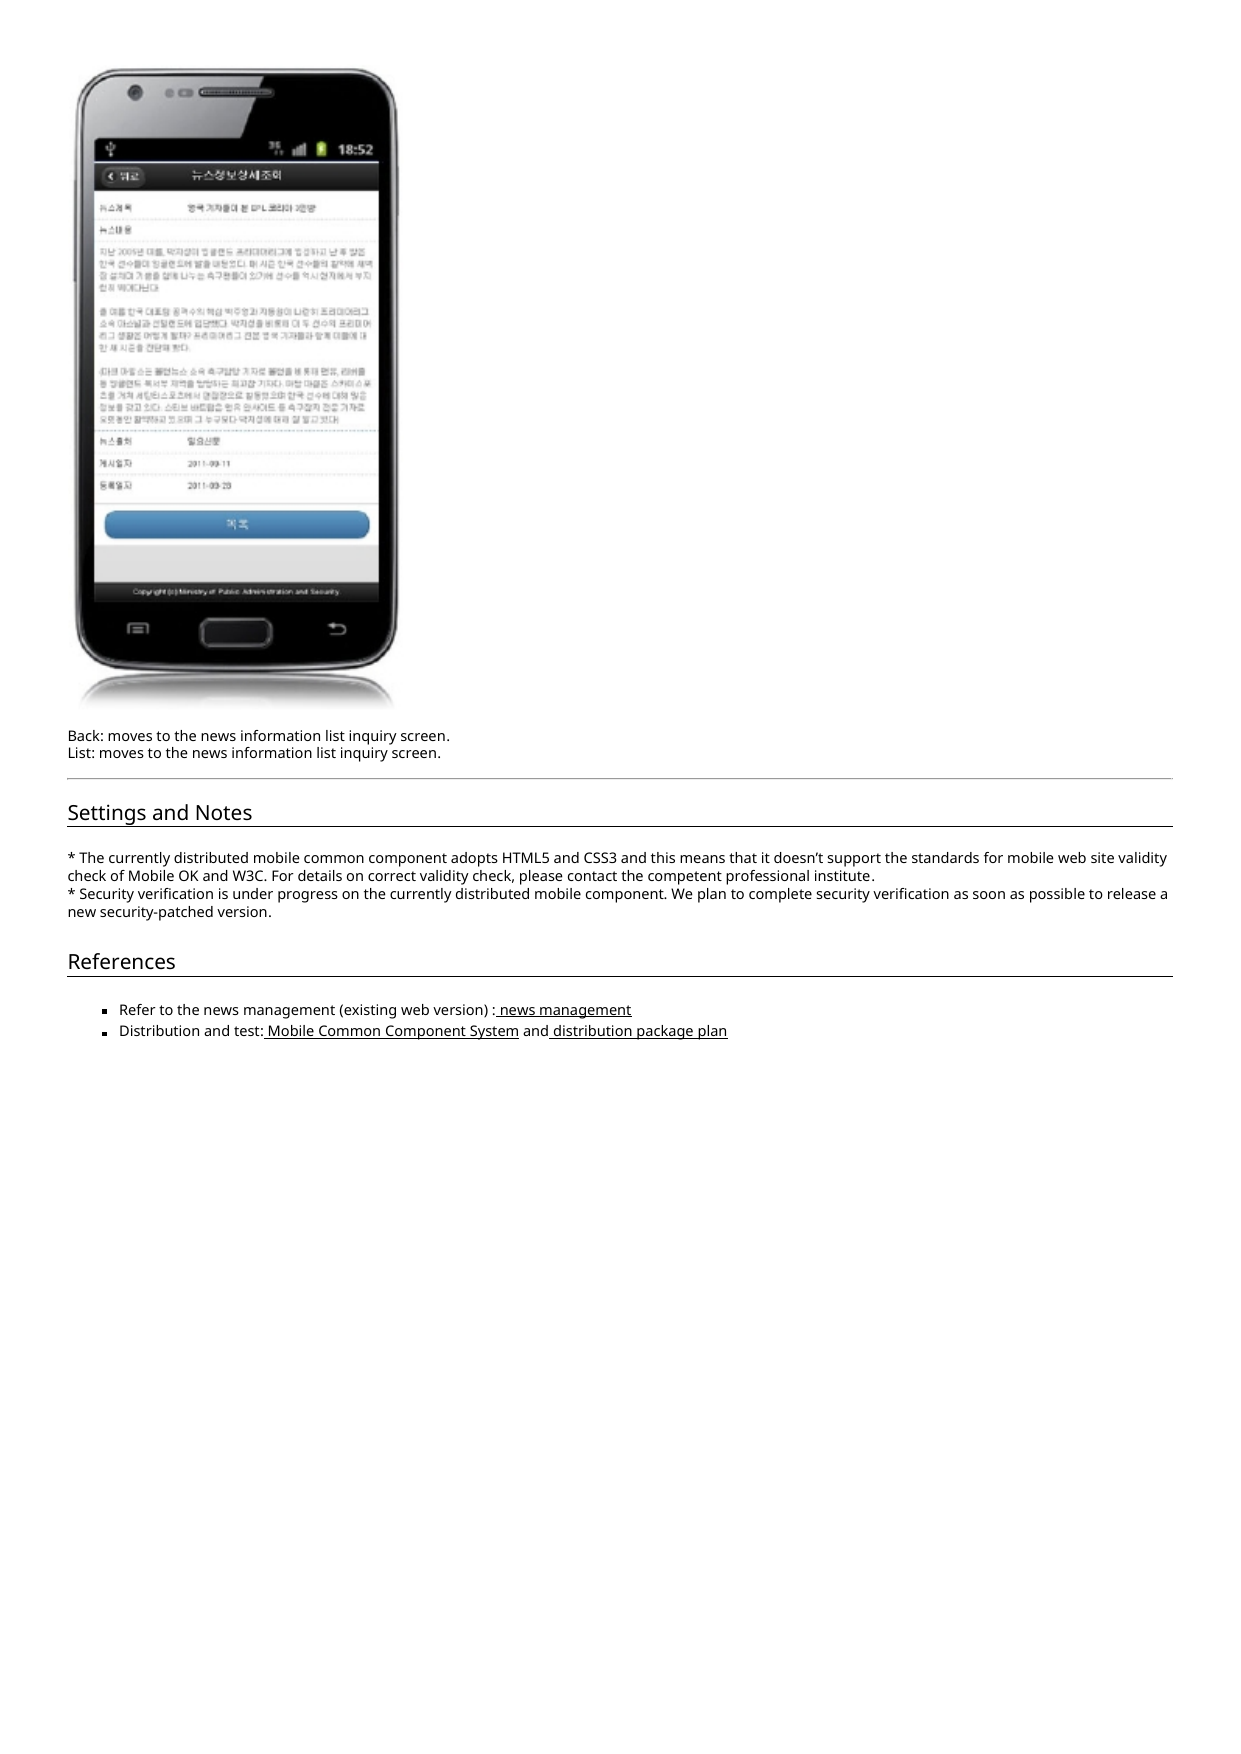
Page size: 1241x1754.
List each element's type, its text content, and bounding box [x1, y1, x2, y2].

text Refer to the news management (existing web version) : news management [119, 1001, 1182, 1018]
text References [67, 951, 1182, 974]
text List: moves to the news information list inquiry screen. [67, 745, 1182, 763]
text * Security verification is under progress on the currently distributed mobile component. We plan to complete security verification as soon as possible to release a new security-patched version. [67, 885, 1182, 921]
picture [68, 64, 404, 711]
text Distribution and test: Common Component System and distribution package plan [119, 1018, 1182, 1041]
text Settings and Notes [67, 802, 1182, 824]
text * The currently distributed mobile common component adopts HTML5 and CSS3 and this means that it doesn’t support the standards for mobile web site validity check of and W3C. For details on correct validity check, please contact the competent professional institute. [67, 849, 1182, 885]
text Back: moves to the news information list inquiry screen. [67, 727, 1182, 745]
